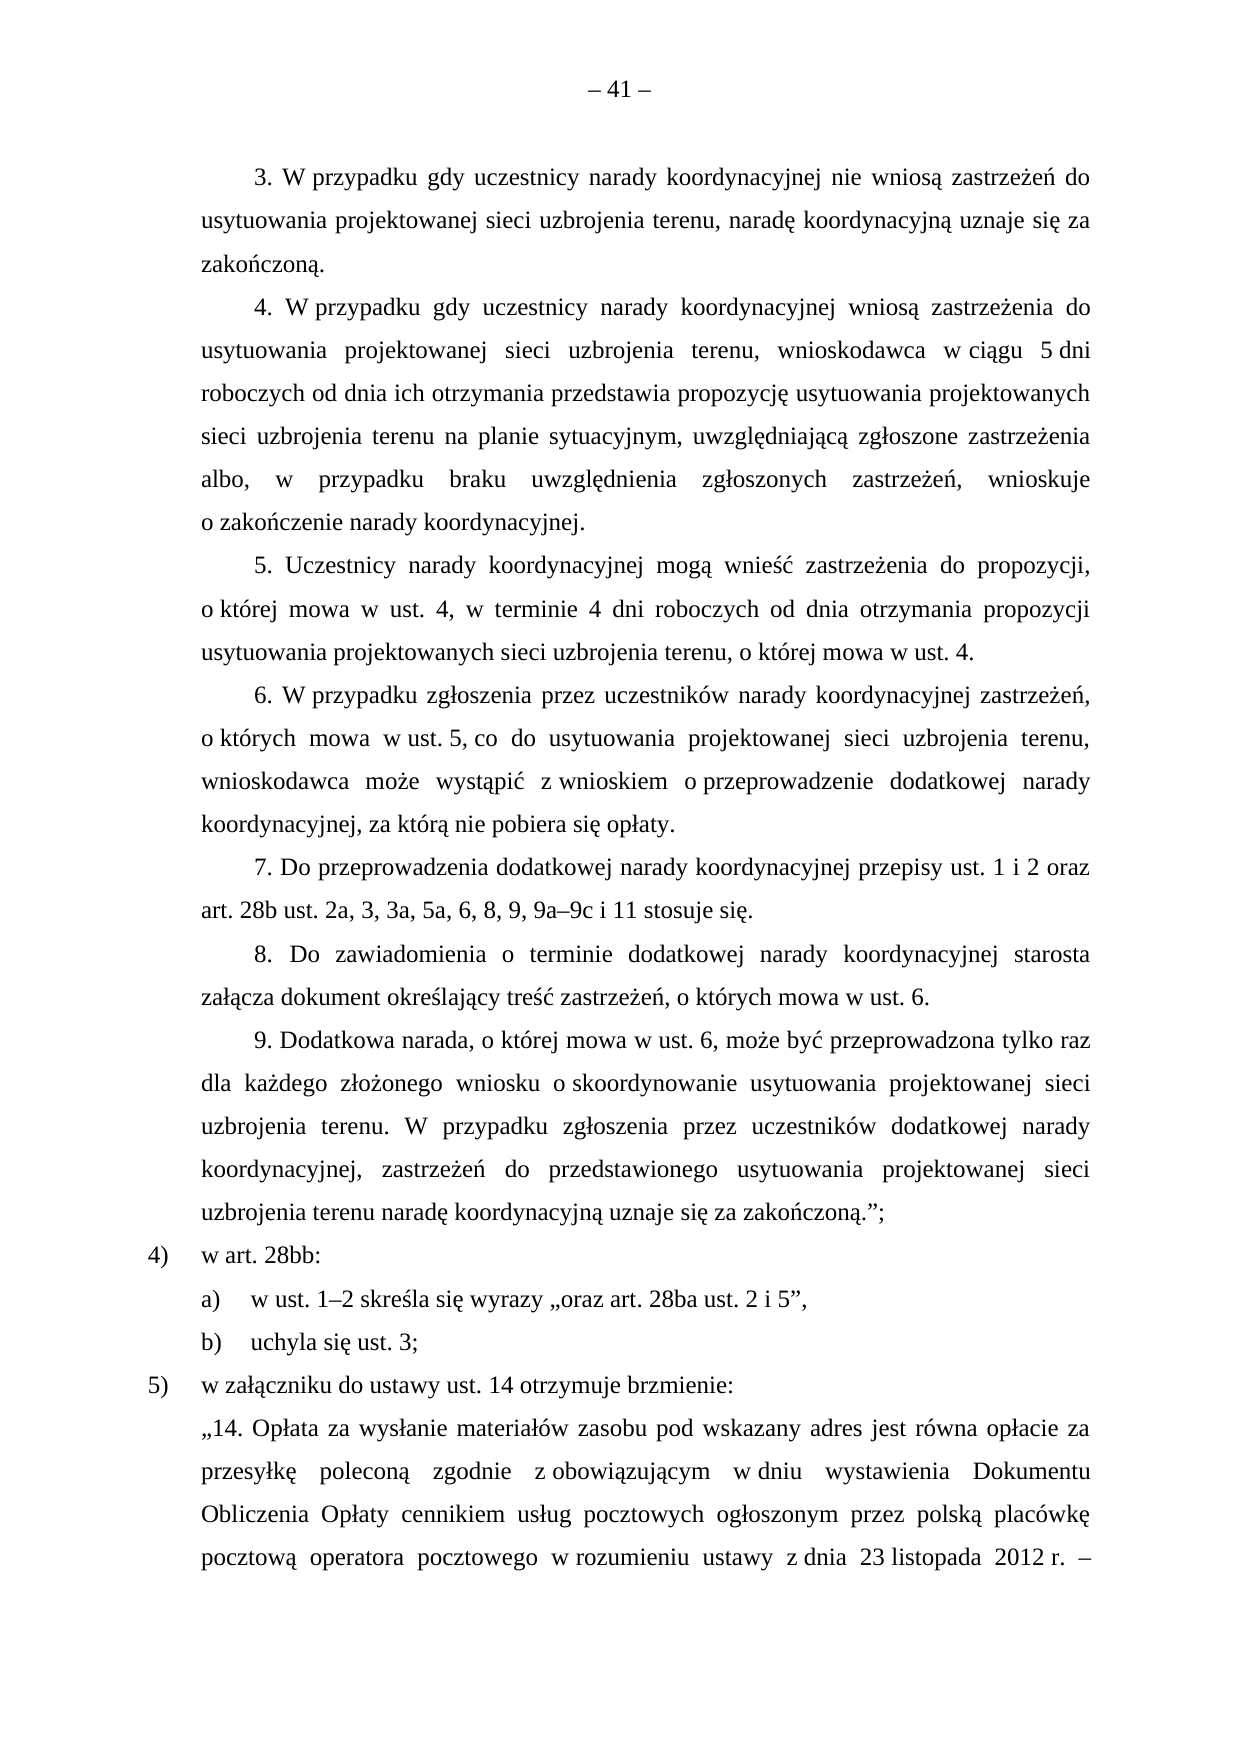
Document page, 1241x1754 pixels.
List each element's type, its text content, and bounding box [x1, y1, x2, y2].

text b) uchyla się ust. 3; [201, 1327, 1091, 1356]
text 4. W przypadku gdy uczestnicy narady koordynacyjnej wniosą zastrzeżenia do usytuowania projektowanej sieci uzbrojenia terenu, wnioskodawca w ciągu 5 dni roboczych od dnia ich otrzymania przedstawia propozycję usytuowania projektowanych sieci uzbrojenia terenu na planie sytuacyjnym, uwzględniającą zgłoszone zastrzeżenia albo, w przypadku braku uwzględnienia zgłoszonych zastrzeżeń, wnioskuje o zakończenie narady koordynacyjnej. [201, 292, 1091, 536]
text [201, 1413, 1091, 1571]
text 5) w załączniku do ustawy ust. 14 otrzymuje brzmienie: [148, 1370, 1091, 1399]
text 5. Uczestnicy narady koordynacyjnej mogą wnieść zastrzeżenia do propozycji, o której mowa w ust. 4, w terminie 4 dni roboczych od dnia otrzymania propozycji usytuowania projektowanych sieci uzbrojenia terenu, o której mowa w ust. 4. [201, 551, 1091, 666]
text 7. Do przeprowadzenia dodatkowej narady koordynacyjnej przepisy ust. 1 i 2 oraz art. 28b ust. 2a, 3, 3a, 5a, 6, 8, 9, 9a–9c i 11 stosuje się. [201, 852, 1091, 924]
text 9. Dodatkowa narada, o której mowa w ust. 6, może być przeprowadzona tylko raz dla każdego złożonego wniosku o skoordynowanie usytuowania projektowanej sieci uzbrojenia terenu. W przypadku zgłoszenia przez uczestników dodatkowej narady koordynacyjnej, zastrzeżeń do przedstawionego usytuowania projektowanej sieci uzbrojenia terenu naradę koordynacyjną uznaje się za zakończoną.”; [201, 1025, 1091, 1226]
text 4) w art. 28bb: [148, 1241, 1091, 1269]
text 8. Do zawiadomienia o terminie dodatkowej narady koordynacyjnej starosta załącza dokument określający treść zastrzeżeń, o których mowa w ust. 6. [201, 939, 1091, 1011]
text 6. W przypadku zgłoszenia przez uczestników narady koordynacyjnej zastrzeżeń, o których mowa w ust. 5, co do usytuowania projektowanej sieci uzbrojenia terenu, wnioskodawca może wystąpić z wnioskiem o przeprowadzenie dodatkowej narady koordynacyjnej, za którą nie pobiera się opłaty. [201, 680, 1091, 838]
text 3. W przypadku gdy uczestnicy narady koordynacyjnej nie wniosą zastrzeżeń do usytuowania projektowanej sieci uzbrojenia terenu, naradę koordynacyjną uznaje się za zakończoną. [201, 162, 1091, 277]
text a) w ust. 1–2 skreśla się wyrazy „oraz art. 28ba ust. 2 i 5”, [201, 1284, 1091, 1312]
